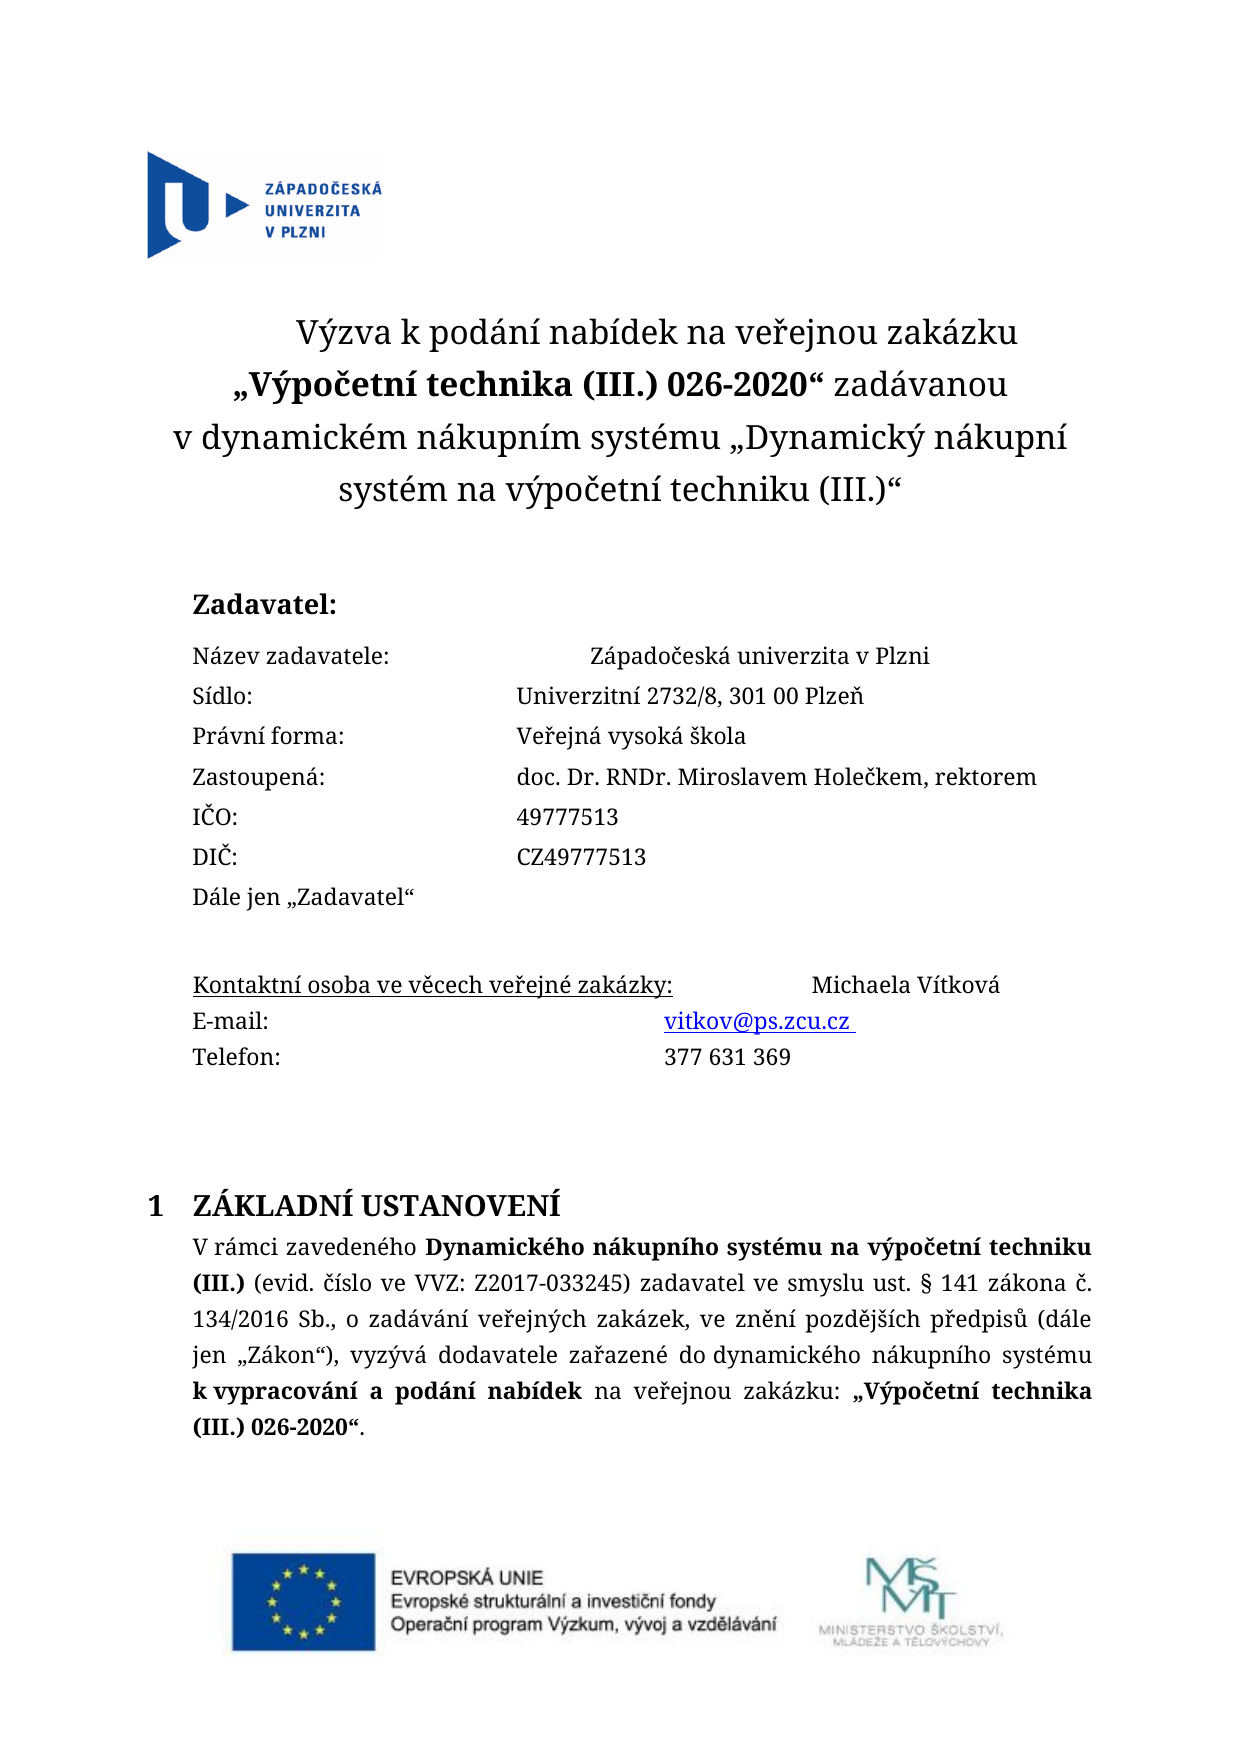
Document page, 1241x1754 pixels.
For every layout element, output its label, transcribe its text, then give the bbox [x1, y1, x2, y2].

text Právní forma: Veřejná vysoká škola [148, 720, 1093, 752]
text V rámci zavedeného Dynamického nákupního systému na výpočetní techniku (III.) (evid. číslo ve VVZ: Z2017-033245) zadavatel ve smyslu ust. § 141 zákona č. 134/2016 Sb., o zadávání veřejných zakázek, ve znění pozdějších předpisů (dále jen „Zákon“), vyzývá dodavatele zařazené do dynamického nákupního systému k vypracování a podání nabídek na veřejnou zakázku: „Výpočetní technika (III.) 026-2020“. [192, 1231, 1093, 1442]
text Výzva k podání nabídek na veřejnou zakázku „Výpočetní technika (III.) 026-2020“ zadávanou v dynamickém nákupním systému „Dynamický nákupní systém na výpočetní techniku (III.)“ [148, 309, 1093, 511]
text Sídlo: Univerzitní 2732/8, 301 00 Plzeň [148, 680, 1093, 711]
text Kontaktní osoba ve věcech veřejné zakázky: Michaela Vítková [148, 969, 1093, 1001]
picture [147, 151, 382, 259]
text Telefon: 377 631 369 [148, 1041, 1093, 1072]
text E-mail: vitkov@ps.zcu.cz [148, 1005, 1093, 1036]
text Zadavatel: [192, 585, 1093, 622]
text Dále jen „Zadavatel“ [148, 881, 1093, 912]
text DIČ: CZ49777513 [148, 841, 1093, 872]
text Zastoupená: doc. Dr. RNDr. Miroslavem Holečkem, rektorem [192, 760, 1093, 792]
picture [160, 1505, 1081, 1687]
subtitle 1 ZÁKLADNÍ USTANOVENÍ [148, 1185, 1093, 1225]
text Název zadavatele: Západočeská univerzita v Plzni [148, 640, 1093, 671]
text IČO: 49777513 [148, 801, 1093, 832]
